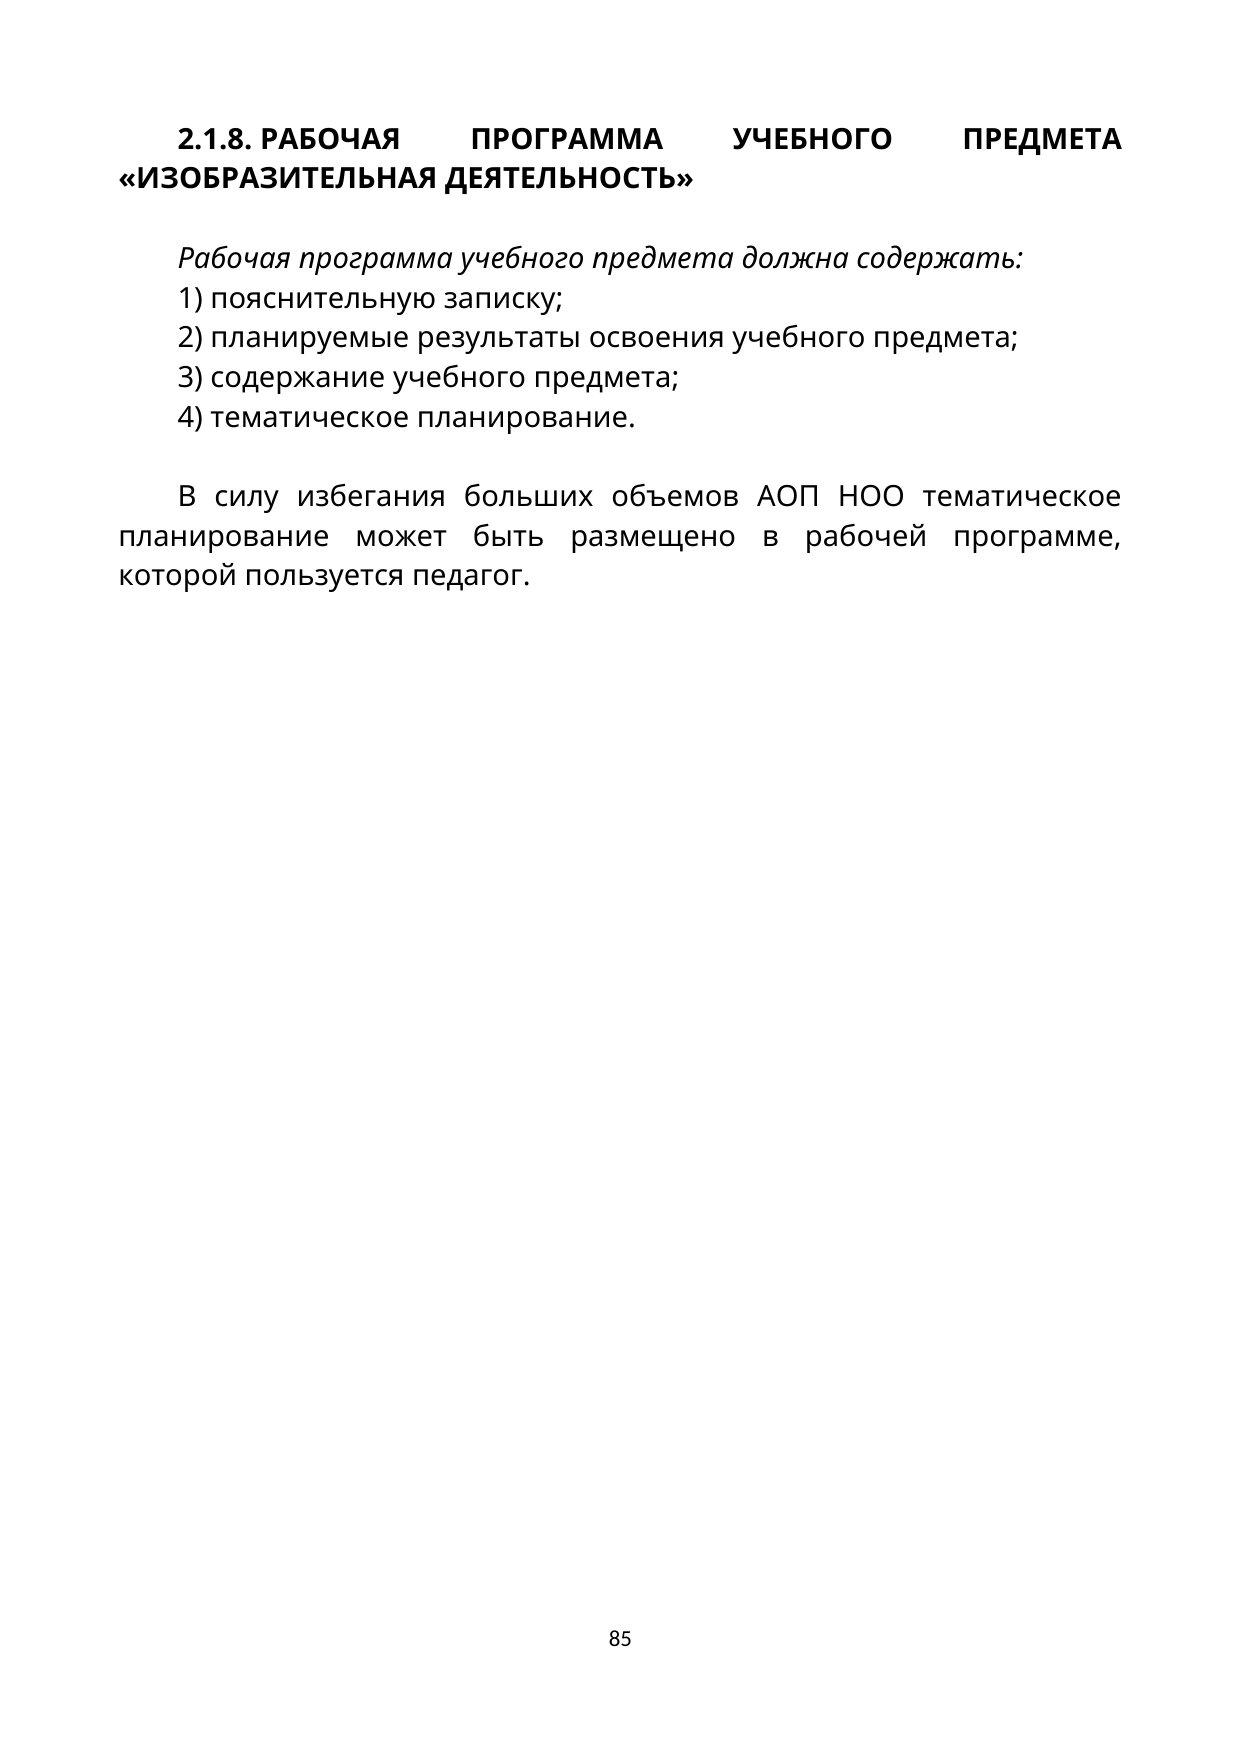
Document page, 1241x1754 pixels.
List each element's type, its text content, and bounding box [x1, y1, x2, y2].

text 1) пояснительную записку; [118, 277, 1122, 317]
text 4) тематическое планирование. [118, 396, 1122, 436]
text 3) содержание учебного предмета; [118, 356, 1122, 396]
text 2.1.8. РАБОЧАЯ ПРОГРАММА УЧЕБНОГО ПРЕДМЕТА «ИЗОБРАЗИТЕЛЬНАЯ ДЕЯТЕЛЬНОСТЬ» [118, 118, 1122, 197]
text Рабочая программа учебного предмета должна содержать: [118, 237, 1122, 277]
text В силу избегания больших объемов АОП НОО тематическое планирование может быть размещено в рабочей программе, которой пользуется педагог. [118, 475, 1122, 594]
text 2) планируемые результаты освоения учебного предмета; [118, 317, 1122, 356]
